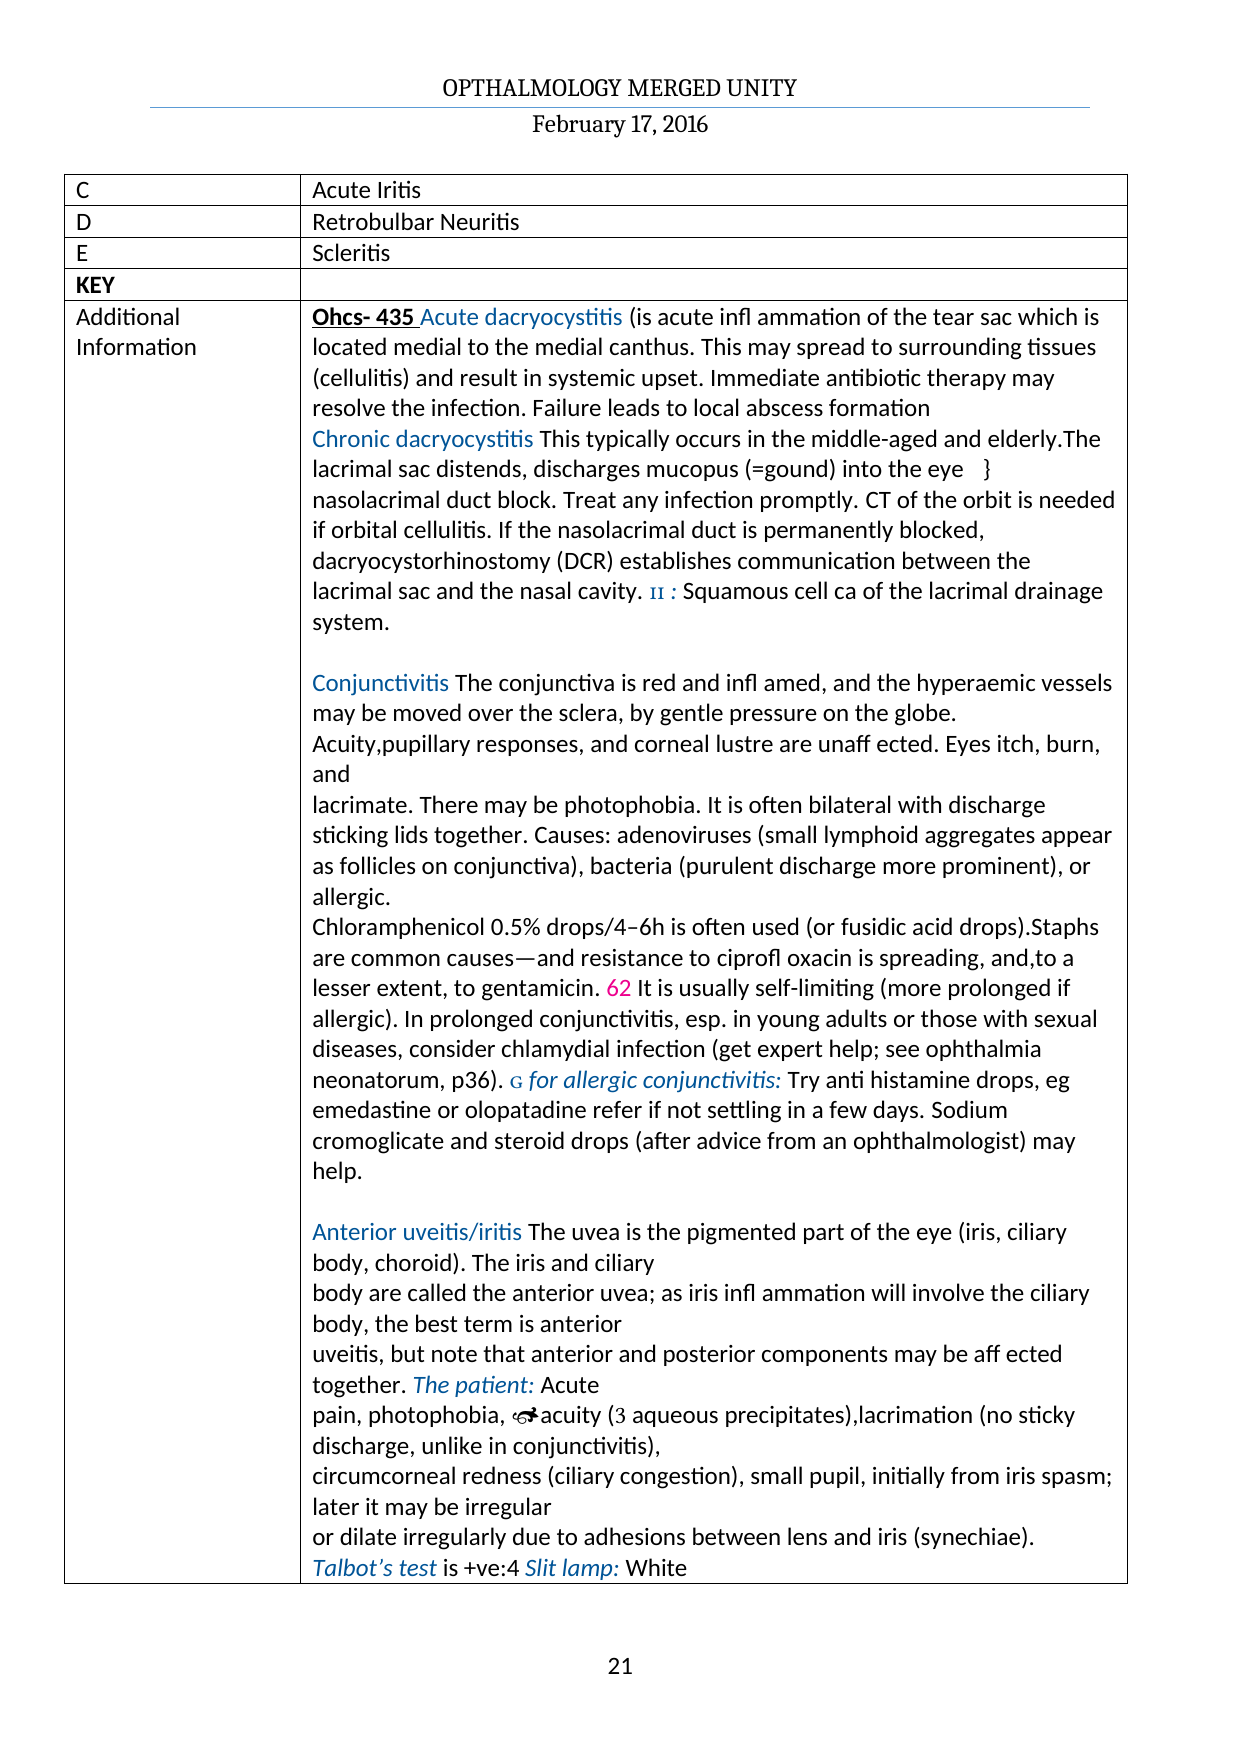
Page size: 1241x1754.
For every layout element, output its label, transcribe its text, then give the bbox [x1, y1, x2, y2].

table_cell Acute Iritis [301, 175, 1127, 205]
table_cell KEY [65, 269, 300, 300]
table_cell C [65, 175, 300, 205]
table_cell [301, 301, 1127, 1583]
table_cell D [65, 206, 300, 237]
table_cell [65, 301, 300, 1583]
table_cell E [65, 238, 300, 268]
table_cell [301, 269, 1127, 300]
table_cell Retrobulbar Neuritis [301, 206, 1127, 237]
table_cell Scleritis [301, 238, 1127, 268]
